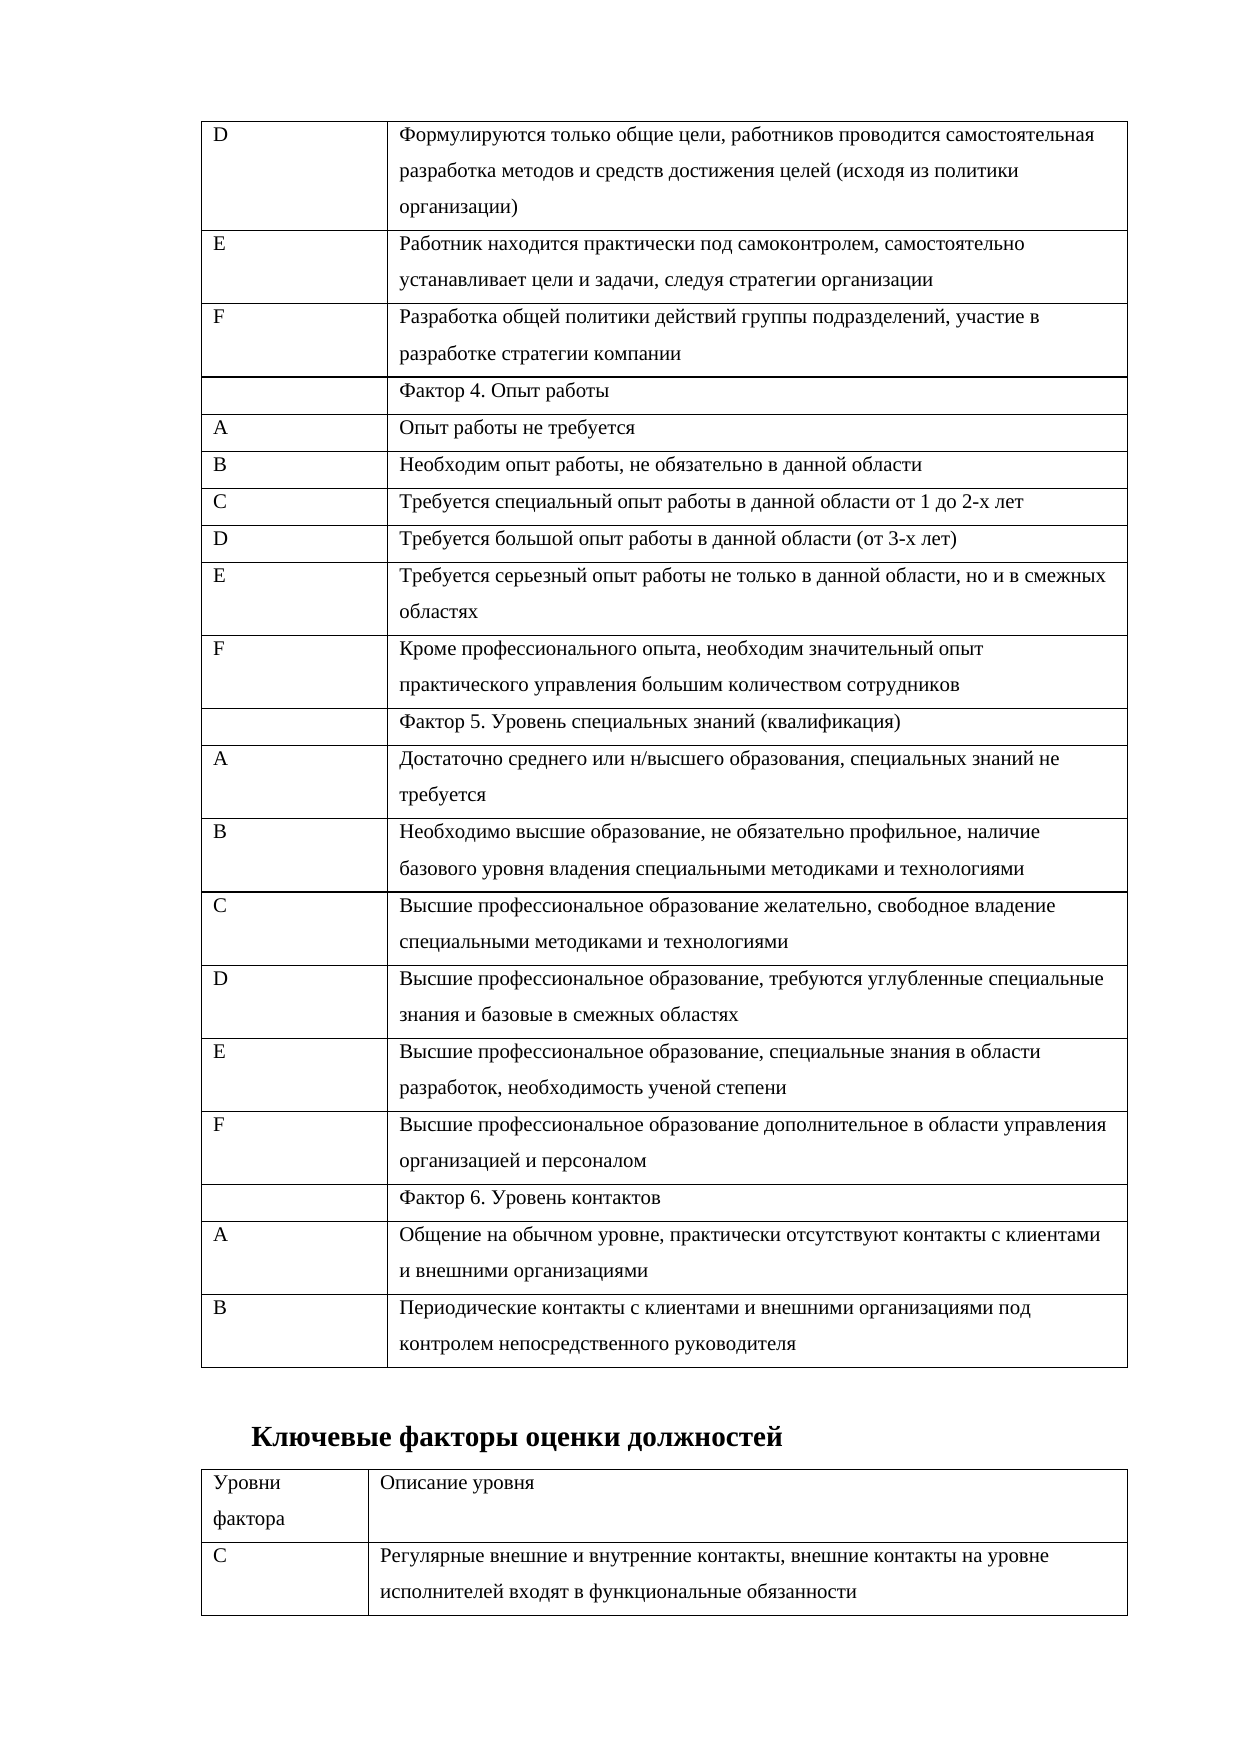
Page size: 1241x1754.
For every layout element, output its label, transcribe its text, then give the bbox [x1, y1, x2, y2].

table_cell D [202, 526, 387, 562]
table_cell Высшие профессиональное образование дополнительное в области управления организацией и персоналом [388, 1112, 1127, 1184]
table_cell C [202, 1543, 368, 1615]
table_cell Требуется специальный опыт работы в данной области от 1 до 2-х лет [388, 489, 1127, 525]
table_cell Общение на обычном уровне, практически отсутствуют контакты с клиентами и внешними организациями [388, 1222, 1127, 1294]
table_cell D [202, 122, 387, 230]
table_cell Опыт работы не требуется [388, 415, 1127, 451]
table_cell Регулярные внешние и внутренние контакты, внешние контакты на уровне исполнителей входят в функциональные обязанности [369, 1543, 1127, 1615]
table_cell [202, 1185, 387, 1221]
text Ключевые факторы оценки должностей [177, 1419, 1152, 1452]
table_cell Фактор 4. Опыт работы [388, 378, 1127, 413]
table_cell Фактор 6. Уровень контактов [388, 1185, 1127, 1221]
table_cell B [202, 819, 387, 891]
table_cell B [202, 1295, 387, 1367]
table_cell A [202, 746, 387, 818]
table_cell Высшие профессиональное образование желательно, свободное владение специальными методиками и технологиями [388, 893, 1127, 964]
table_header Описание уровня [369, 1470, 1127, 1542]
table_cell Высшие профессиональное образование, требуются углубленные специальные знания и базовые в смежных областях [388, 966, 1127, 1038]
table_cell A [202, 1222, 387, 1294]
table_cell A [202, 415, 387, 451]
table_cell B [202, 452, 387, 488]
table_header Уровни фактора [202, 1470, 368, 1542]
table_cell Фактор 5. Уровень специальных знаний (квалификация) [388, 709, 1127, 745]
table_cell E [202, 231, 387, 303]
table_cell Разработка общей политики действий группы подразделений, участие в разработке стратегии компании [388, 304, 1127, 376]
table_cell C [202, 489, 387, 525]
table_cell Высшие профессиональное образование, специальные знания в области разработок, необходимость ученой степени [388, 1039, 1127, 1111]
table_cell Необходимо высшие образование, не обязательно профильное, наличие базового уровня владения специальными методиками и технологиями [388, 819, 1127, 891]
table_cell F [202, 1112, 387, 1184]
table_cell Требуется серьезный опыт работы не только в данной области, но и в смежных областях [388, 563, 1127, 635]
table_cell Требуется большой опыт работы в данной области (от 3-х лет) [388, 526, 1127, 562]
table_cell E [202, 563, 387, 635]
table_cell Формулируются только общие цели, работников проводится самостоятельная разработка методов и средств достижения целей (исходя из политики организации) [388, 122, 1127, 230]
table_cell C [202, 893, 387, 964]
table_cell F [202, 636, 387, 708]
table_cell [202, 709, 387, 745]
table_cell Работник находится практически под самоконтролем, самостоятельно устанавливает цели и задачи, следуя стратегии организации [388, 231, 1127, 303]
table_cell Необходим опыт работы, не обязательно в данной области [388, 452, 1127, 488]
table_cell Периодические контакты с клиентами и внешними организациями под контролем непосредственного руководителя [388, 1295, 1127, 1367]
table_cell E [202, 1039, 387, 1111]
table_cell Кроме профессионального опыта, необходим значительный опыт практического управления большим количеством сотрудников [388, 636, 1127, 708]
table_cell F [202, 304, 387, 376]
table_cell Достаточно среднего или н/высшего образования, специальных знаний не требуется [388, 746, 1127, 818]
table_cell D [202, 966, 387, 1038]
table_cell [202, 378, 387, 413]
